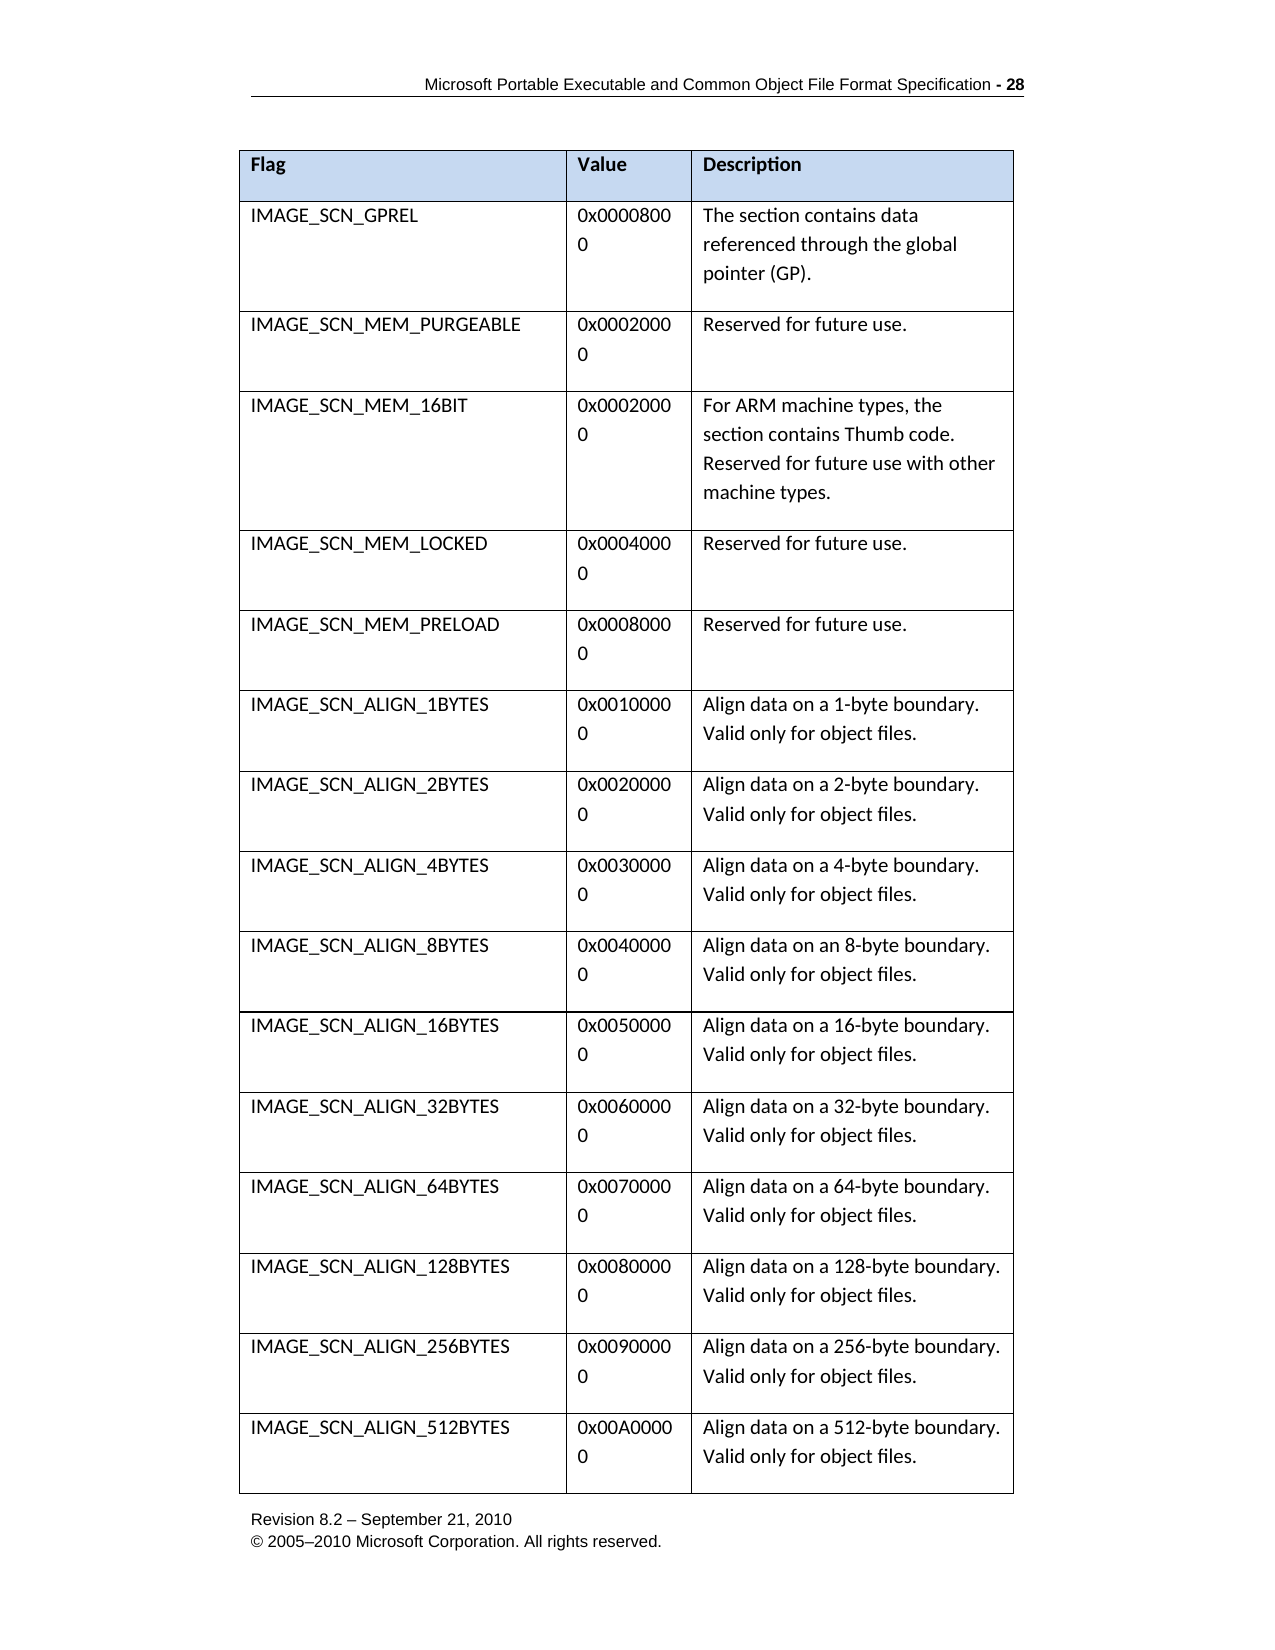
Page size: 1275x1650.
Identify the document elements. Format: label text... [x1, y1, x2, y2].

table_cell 0x00500000 [567, 1013, 691, 1092]
table_cell 0x00080000 [567, 611, 691, 690]
table_cell 0x00100000 [567, 691, 691, 771]
table_cell Align data on a 32-byte boundary. Valid only for object files. [692, 1093, 1013, 1172]
table_cell IMAGE_SCN_MEM_PRELOAD [240, 611, 566, 690]
table_cell IMAGE_SCN_MEM_PURGEABLE [240, 312, 566, 391]
table_cell IMAGE_SCN_ALIGN_16BYTES [240, 1013, 566, 1092]
table_cell 0x00900000 [567, 1334, 691, 1413]
table_cell Align data on a 256-byte boundary. Valid only for object files. [692, 1334, 1013, 1413]
table_cell 0x00600000 [567, 1093, 691, 1172]
table_cell The section contains data referenced through the global pointer (GP). [692, 202, 1013, 311]
table_cell IMAGE_SCN_ALIGN_512BYTES [240, 1414, 566, 1493]
table_cell Align data on an 8-byte boundary. Valid only for object files. [692, 932, 1013, 1011]
table_cell IMAGE_SCN_ALIGN_2BYTES [240, 772, 566, 851]
table_cell IMAGE_SCN_ALIGN_64BYTES [240, 1173, 566, 1252]
table_cell Align data on a 64-byte boundary. Valid only for object files. [692, 1173, 1013, 1252]
table_cell 0x00A00000 [567, 1414, 691, 1493]
table_cell 0x00020000 [567, 392, 691, 529]
table_cell 0x00008000 [567, 202, 691, 311]
table_cell IMAGE_SCN_MEM_16BIT [240, 392, 566, 529]
table_header Description [692, 151, 1013, 201]
table_cell IMAGE_SCN_ALIGN_1BYTES [240, 691, 566, 771]
table_cell IMAGE_SCN_ALIGN_8BYTES [240, 932, 566, 1011]
table_cell Align data on a 512-byte boundary. Valid only for object files. [692, 1414, 1013, 1493]
table_cell Align data on a 128-byte boundary. Valid only for object files. [692, 1254, 1013, 1333]
table_cell IMAGE_SCN_GPREL [240, 202, 566, 311]
table_cell IMAGE_SCN_ALIGN_256BYTES [240, 1334, 566, 1413]
table_cell Reserved for future use. [692, 312, 1013, 391]
table_cell Reserved for future use. [692, 531, 1013, 610]
table_cell Reserved for future use. [692, 611, 1013, 690]
table_cell Align data on a 4-byte boundary. Valid only for object files. [692, 852, 1013, 931]
table_cell IMAGE_SCN_ALIGN_4BYTES [240, 852, 566, 931]
table_cell 0x00700000 [567, 1173, 691, 1252]
table_cell 0x00300000 [567, 852, 691, 931]
table_cell For ARM machine types, the section contains Thumb code. Reserved for future use with other machine types. [692, 392, 1013, 529]
table_cell 0x00800000 [567, 1254, 691, 1333]
table_cell IMAGE_SCN_ALIGN_128BYTES [240, 1254, 566, 1333]
table_cell Align data on a 2-byte boundary. Valid only for object files. [692, 772, 1013, 851]
table_cell IMAGE_SCN_ALIGN_32BYTES [240, 1093, 566, 1172]
table_header Flag [240, 151, 566, 201]
table_cell Align data on a 16-byte boundary. Valid only for object files. [692, 1013, 1013, 1092]
table_cell 0x00040000 [567, 531, 691, 610]
table_header Value [567, 151, 691, 201]
table_cell Align data on a 1-byte boundary. Valid only for object files. [692, 691, 1013, 771]
table_cell 0x00400000 [567, 932, 691, 1011]
table_cell 0x00020000 [567, 312, 691, 391]
table_cell IMAGE_SCN_MEM_LOCKED [240, 531, 566, 610]
table_cell 0x00200000 [567, 772, 691, 851]
